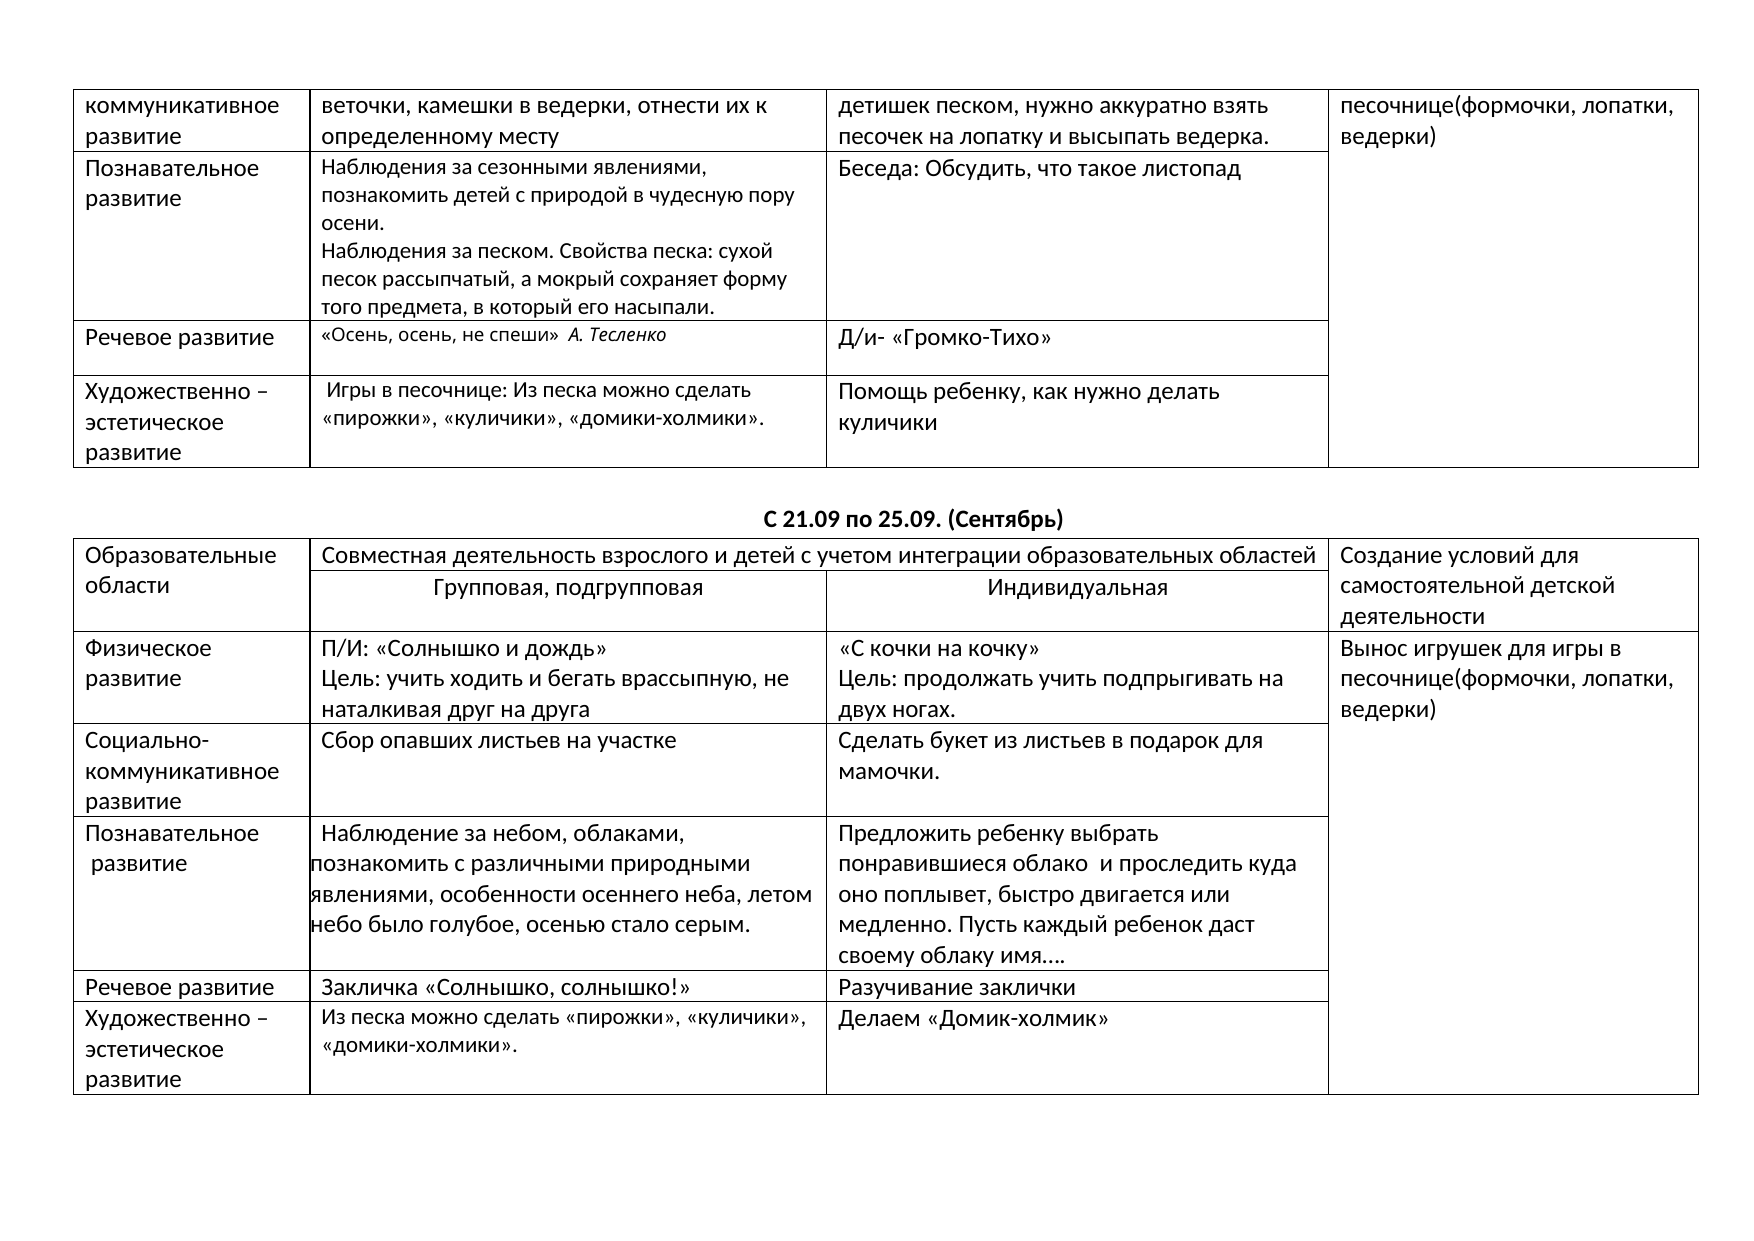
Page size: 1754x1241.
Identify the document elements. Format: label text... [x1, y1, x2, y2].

table_cell Познавательное развитие [74, 152, 309, 320]
table_header Создание условий для самостоятельной детской деятельности [1329, 539, 1698, 631]
table_cell Социально-коммуникативное развитие [74, 724, 309, 816]
table_cell П/И: «Солнышко и дождь» Цель: учить ходить и бегать врассыпную, не наталкивая друг на друга [311, 632, 826, 723]
table_header Совместная деятельность взрослого и детей с учетом интеграции образовательных областей [311, 539, 1328, 570]
table_cell Делаем «Домик-холмик» [827, 1002, 1328, 1094]
table_cell Закличка «Солнышко, солнышко!» [311, 971, 826, 1001]
table_cell «Осень, осень, не спеши» А. Тесленко [311, 321, 826, 374]
table_cell Речевое развитие [74, 321, 309, 374]
table_cell Беседа: Обсудить, что такое листопад [827, 152, 1328, 320]
table_cell Познавательное развитие [74, 817, 309, 969]
text С 21.09 по 25.09. (Сентябрь) [118, 503, 1710, 534]
table_cell Физическое развитие [74, 632, 309, 723]
table_cell Групповая, подгрупповая [311, 571, 826, 631]
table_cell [827, 90, 1328, 151]
table_cell Художественно – эстетическое развитие [74, 376, 309, 467]
table_cell Вынос игрушек для игры в песочнице(формочки, лопатки, ведерки) [1329, 632, 1698, 1094]
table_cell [311, 90, 826, 151]
table_cell Индивидуальная [827, 571, 1328, 631]
table_cell Помощь ребенку, как нужно делать куличики [827, 376, 1328, 467]
table_cell Сбор опавших листьев на участке [311, 724, 826, 816]
table_header Образовательные области [74, 539, 309, 631]
table_cell «С кочки на кочку» Цель: продолжать учить подпрыгивать на двух ногах. [827, 632, 1328, 723]
table_cell Игры в песочнице: Из песка можно сделать «пирожки», «куличики», «домики-холмики». [311, 376, 826, 467]
table_cell Д/и- «Громко-Тихо» [827, 321, 1328, 374]
table_cell Наблюдения за сезонными явлениями, познакомить детей с природой в чудесную пору осени. Наблюдения за песком. Свойства песка: сухой песок рассыпчатый, а мокрый сохраняет форму того предмета, в который его насыпали. [311, 152, 826, 320]
table_cell Разучивание заклички [827, 971, 1328, 1001]
table_cell Сделать букет из листьев в подарок для мамочки. [827, 724, 1328, 816]
table_cell Художественно – эстетическое развитие [74, 1002, 309, 1094]
table_cell Из песка можно сделать «пирожки», «куличики», «домики-холмики». [311, 1002, 826, 1094]
table_cell Предложить ребенку выбрать понравившиеся облако и проследить куда оно поплывет, быстро двигается или медленно. Пусть каждый ребенок даст своему облаку имя…. [827, 817, 1328, 969]
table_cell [74, 90, 309, 151]
table_cell Наблюдение за небом, облаками, познакомить с различными природными явлениями, особенности осеннего неба, летом небо было голубое, осенью стало серым. [311, 817, 826, 969]
table_cell Речевое развитие [74, 971, 309, 1001]
